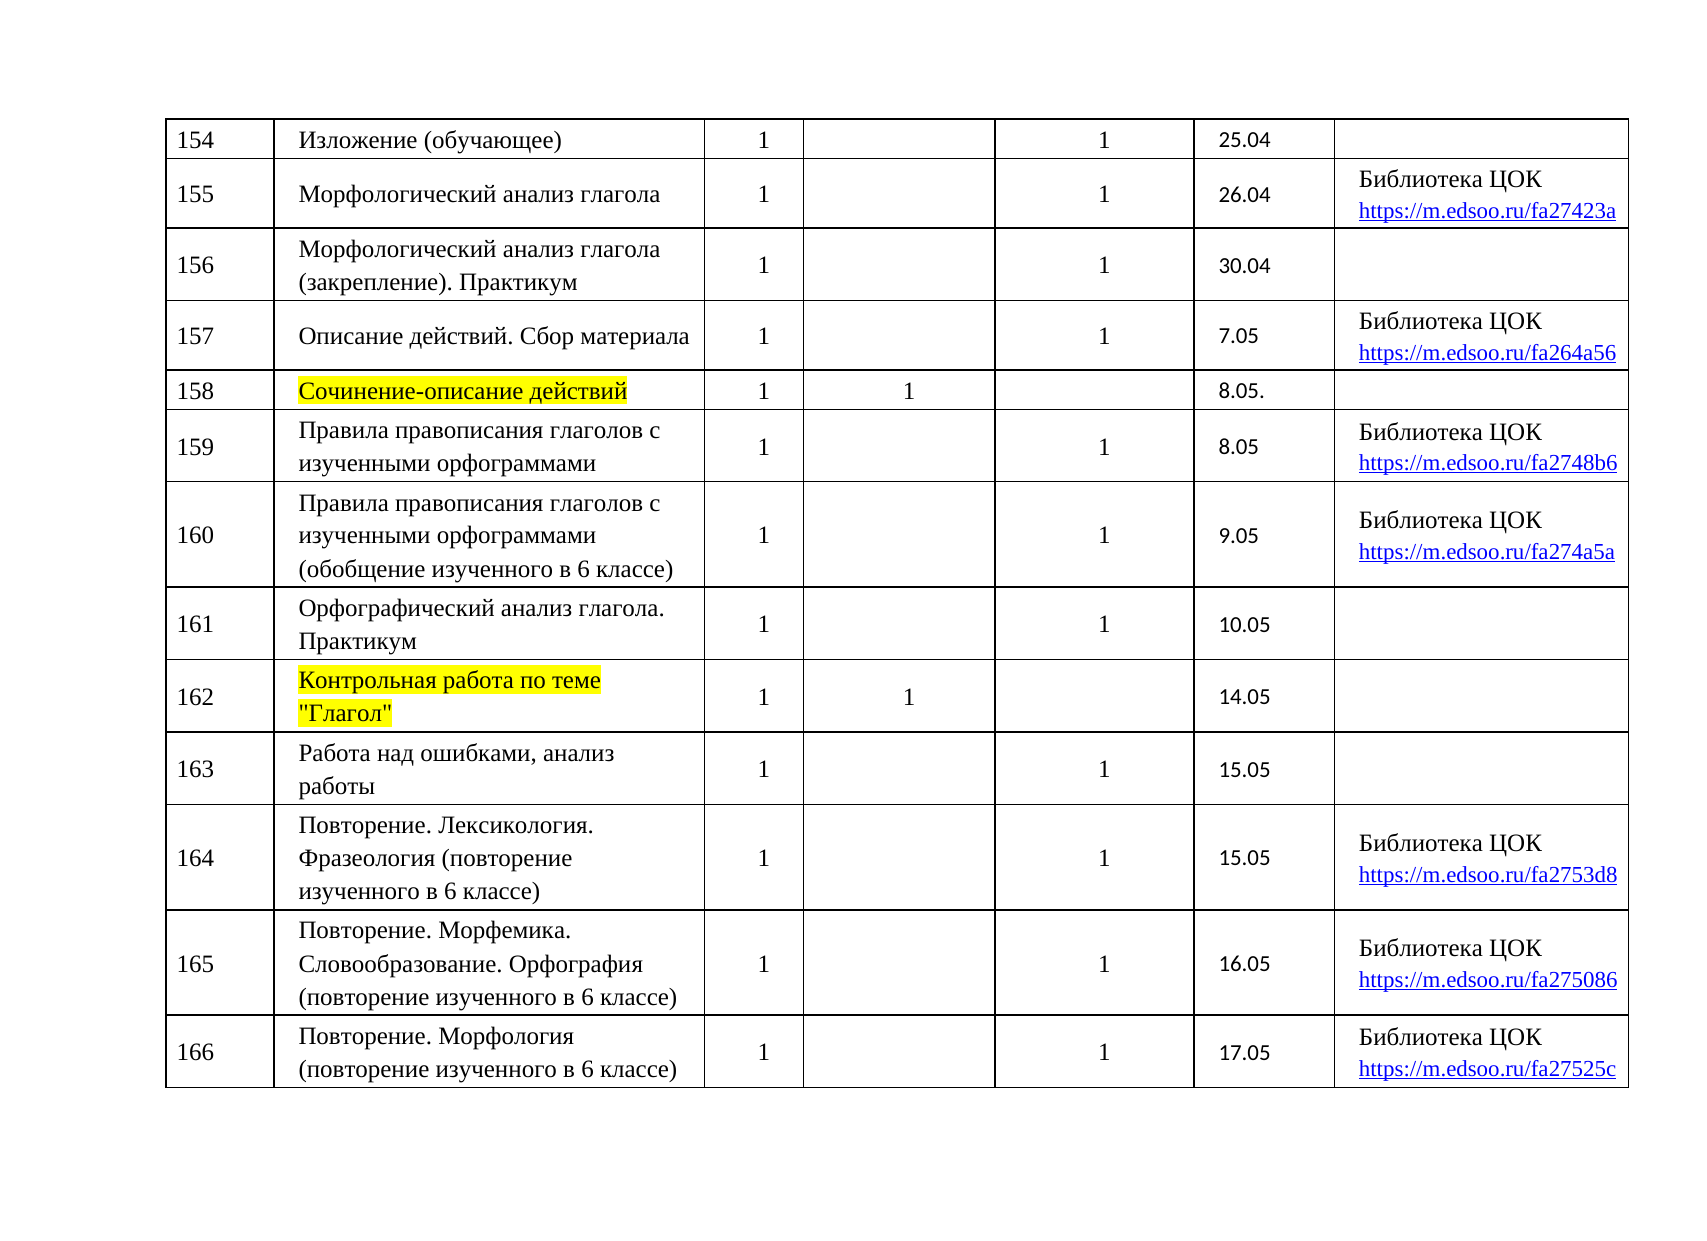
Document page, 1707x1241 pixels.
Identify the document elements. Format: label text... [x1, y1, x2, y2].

table_cell Контрольная работа по теме "Глагол" [275, 660, 704, 731]
table_cell 166 [167, 1016, 273, 1087]
table_cell 1 [996, 1016, 1193, 1087]
table_cell 1 [996, 229, 1193, 299]
table_cell 17.05 [1195, 1016, 1334, 1087]
table_cell [804, 911, 994, 1014]
table_cell [1335, 229, 1628, 299]
table_cell [804, 733, 994, 803]
table_cell 1 [705, 733, 803, 803]
table_cell Работа над ошибками, анализ работы [275, 733, 704, 803]
table_cell 1 [996, 482, 1193, 586]
table_cell Описание действий. Сбор материала [275, 301, 704, 369]
table_cell 15.05 [1195, 733, 1334, 803]
table_cell [1335, 371, 1628, 408]
table_cell Морфологический анализ глагола [275, 159, 704, 227]
table_cell 1 [705, 120, 803, 157]
table_cell Морфологический анализ глагола (закрепление). Практикум [275, 229, 704, 299]
table_cell 7.05 [1195, 301, 1334, 369]
table_cell 1 [705, 660, 803, 731]
table_cell [804, 159, 994, 227]
table_cell Изложение (обучающее) [275, 120, 704, 157]
table_cell 1 [996, 733, 1193, 803]
table_cell 26.04 [1195, 159, 1334, 227]
table_cell 154 [167, 120, 273, 157]
table_cell Библиотека ЦОК https://m.edsoo.ru/fa27525c [1335, 1016, 1628, 1087]
table_cell 1 [705, 1016, 803, 1087]
table_cell [804, 301, 994, 369]
table_cell [1335, 588, 1628, 659]
table_cell Повторение. Морфемика. Словообразование. Орфография (повторение изученного в 6 классе) [275, 911, 704, 1014]
table_cell 156 [167, 229, 273, 299]
table_cell [804, 482, 994, 586]
table_cell Правила правописания глаголов с изученными орфограммами (обобщение изученного в 6 классе) [275, 482, 704, 586]
table_cell [996, 371, 1193, 408]
table_cell 1 [705, 301, 803, 369]
table_cell 1 [996, 805, 1193, 909]
table_cell 25.04 [1195, 120, 1334, 157]
table_cell 1 [705, 805, 803, 909]
table_cell [804, 410, 994, 481]
table_cell 10.05 [1195, 588, 1334, 659]
table_cell 1 [996, 301, 1193, 369]
table_cell 159 [167, 410, 273, 481]
table_cell 162 [167, 660, 273, 731]
table_cell Орфографический анализ глагола. Практикум [275, 588, 704, 659]
table_cell 15.05 [1195, 805, 1334, 909]
table_cell 157 [167, 301, 273, 369]
table_cell Повторение. Морфология (повторение изученного в 6 классе) [275, 1016, 704, 1087]
table_cell 158 [167, 371, 273, 408]
table_cell 1 [996, 120, 1193, 157]
table_cell [1335, 733, 1628, 803]
table_cell 1 [705, 588, 803, 659]
table_cell 1 [996, 159, 1193, 227]
table_cell 9.05 [1195, 482, 1334, 586]
table_cell 1 [996, 588, 1193, 659]
table_cell 14.05 [1195, 660, 1334, 731]
table_cell [804, 120, 994, 157]
table_cell 163 [167, 733, 273, 803]
table_cell [804, 588, 994, 659]
table_cell Библиотека ЦОК https://m.edsoo.ru/fa275086 [1335, 911, 1628, 1014]
table_cell 1 [804, 660, 994, 731]
table_cell 8.05 [1195, 410, 1334, 481]
table_cell Сочинение-описание действий [275, 371, 704, 408]
table_cell 1 [705, 911, 803, 1014]
table_cell 1 [996, 410, 1193, 481]
table_cell 161 [167, 588, 273, 659]
table_cell 30.04 [1195, 229, 1334, 299]
table_cell 1 [705, 229, 803, 299]
table_cell [804, 229, 994, 299]
table_cell 1 [804, 371, 994, 408]
table_cell 8.05. [1195, 371, 1334, 408]
table_cell 16.05 [1195, 911, 1334, 1014]
table_cell 155 [167, 159, 273, 227]
table_cell Библиотека ЦОК https://m.edsoo.ru/fa2753d8 [1335, 805, 1628, 909]
table_cell Библиотека ЦОК https://m.edsoo.ru/fa274a5a [1335, 482, 1628, 586]
table_cell [996, 660, 1193, 731]
table_cell Повторение. Лексикология. Фразеология (повторение изученного в 6 классе) [275, 805, 704, 909]
table_cell 1 [705, 482, 803, 586]
table_cell 164 [167, 805, 273, 909]
table_cell 1 [996, 911, 1193, 1014]
table_cell 1 [705, 410, 803, 481]
table_cell Библиотека ЦОК https://m.edsoo.ru/fa2748b6 [1335, 410, 1628, 481]
table_cell 1 [705, 371, 803, 408]
table_cell [804, 805, 994, 909]
table_cell Библиотека ЦОК https://m.edsoo.ru/fa27423a [1335, 159, 1628, 227]
table_cell 1 [705, 159, 803, 227]
table_cell [1335, 660, 1628, 731]
table_cell [1335, 120, 1628, 157]
table_cell Библиотека ЦОК https://m.edsoo.ru/fa264a56 [1335, 301, 1628, 369]
table_cell [804, 1016, 994, 1087]
table_cell Правила правописания глаголов с изученными орфограммами [275, 410, 704, 481]
table_cell 165 [167, 911, 273, 1014]
table_cell 160 [167, 482, 273, 586]
